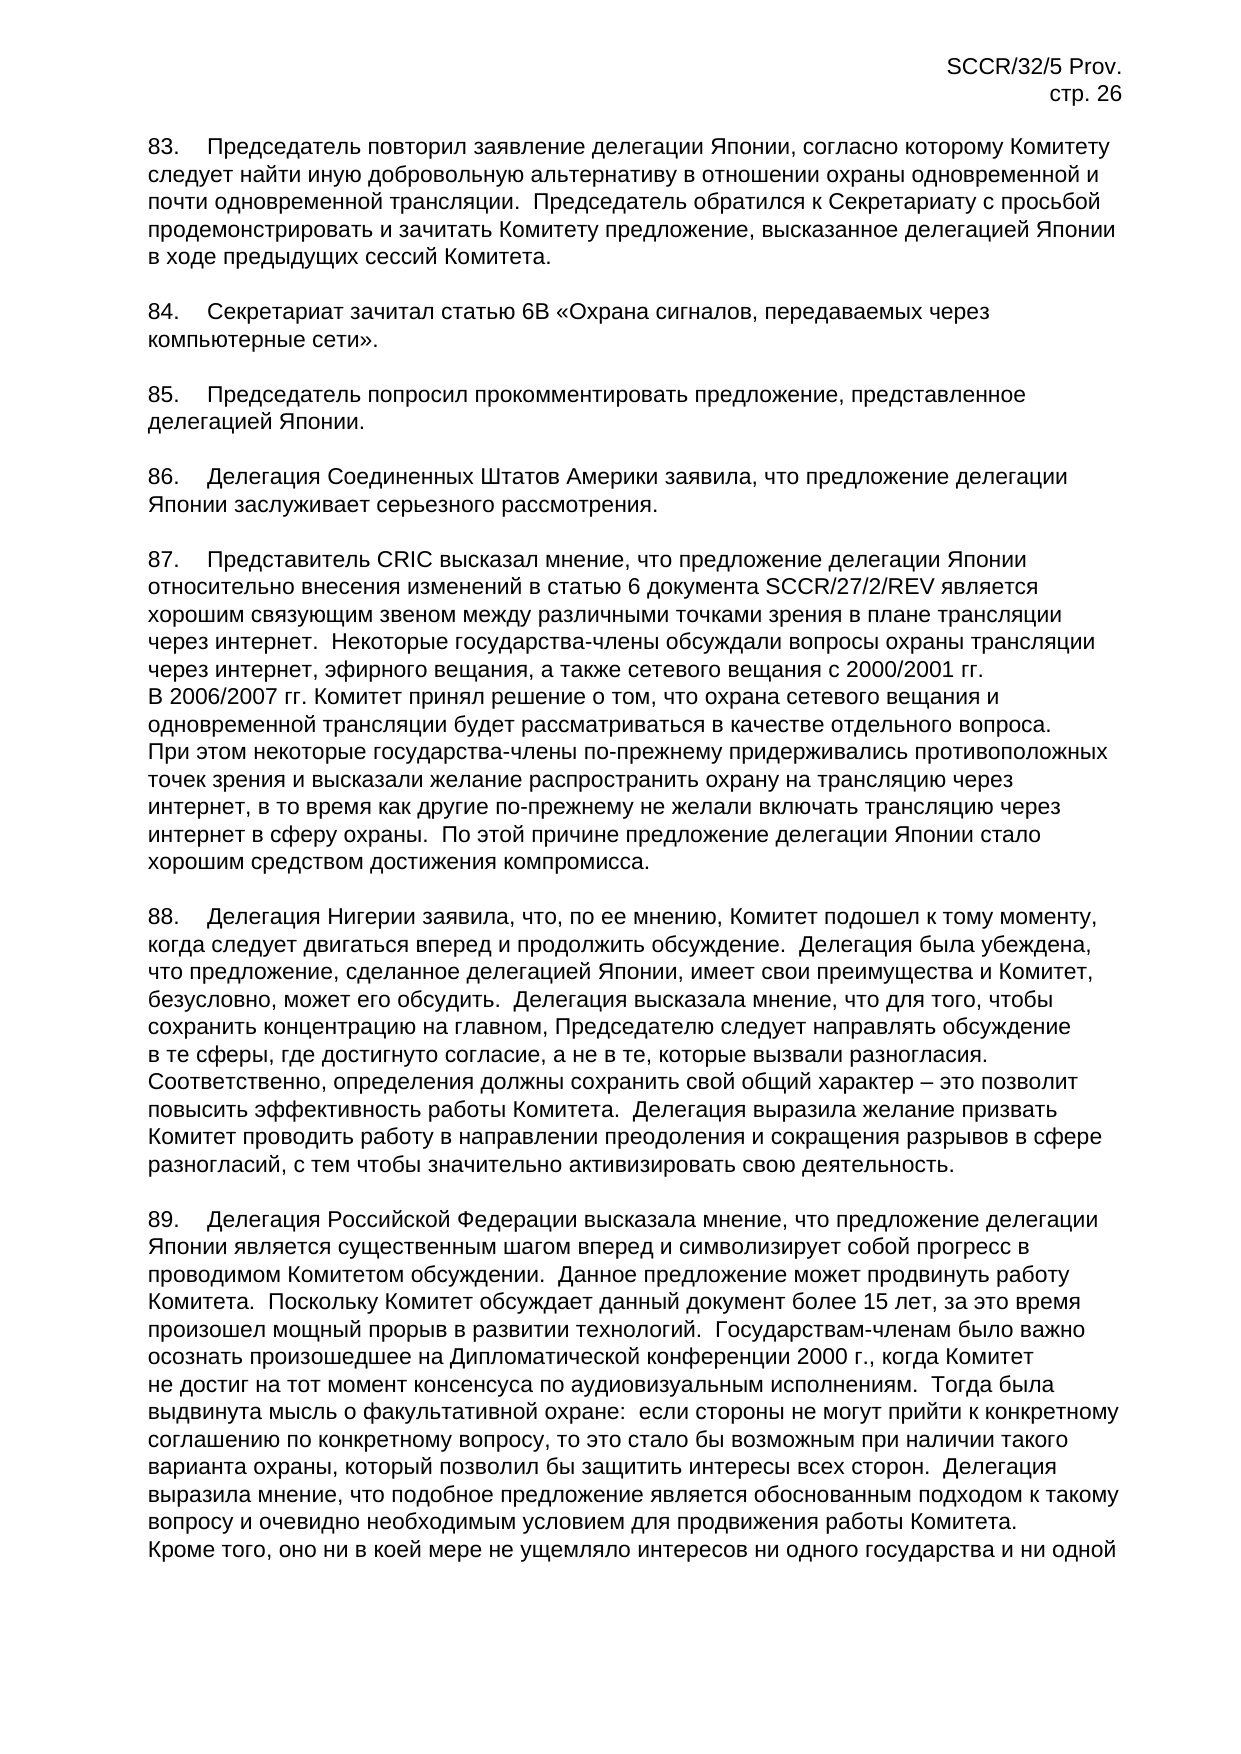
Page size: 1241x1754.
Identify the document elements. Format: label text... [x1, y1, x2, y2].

list Делегация Нигерии заявила, что, по ее мнению, Комитет подошел к тому моменту, когда следует двигаться вперед и продолжить обсуждение. Делегация была убеждена, что предложение, сделанное делегацией Японии, имеет свои преимущества и Комитет, безусловно, может его обсудить. Делегация высказала мнение, что для того, чтобы сохранить концентрацию на главном, Председателю следует направлять обсуждение в те сферы, где достигнуто согласие, а не в те, которые вызвали разногласия. Соответственно, определения должны сохранить свой общий характер – это позволит повысить эффективность работы Комитета. Делегация выразила желание призвать Комитет проводить работу в направлении преодоления и сокращения разрывов в сфере разногласий, с тем чтобы значительно активизировать свою деятельность. [148, 902, 1122, 1177]
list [148, 1205, 1122, 1562]
list Председатель повторил заявление делегации Японии, согласно которому Комитету следует найти иную добровольную альтернативу в отношении охраны одновременной и почти одновременной трансляции. Председатель обратился к Секретариату с просьбой продемонстрировать и зачитать Комитету предложение, высказанное делегацией Японии в ходе предыдущих сессий Комитета. [148, 132, 1122, 270]
list Председатель попросил прокомментировать предложение, представленное делегацией Японии. [148, 380, 1122, 435]
list Представитель CRIC высказал мнение, что предложение делегации Японии относительно внесения изменений в статью 6 документа SCCR/27/2/REV является хорошим связующим звеном между различными точками зрения в плане трансляции через интернет. Некоторые государства-члены обсуждали вопросы охраны трансляции через интернет, эфирного вещания, а также сетевого вещания с 2000/2001 гг. В 2006/2007 гг. Комитет принял решение о том, что охрана сетевого вещания и одновременной трансляции будет рассматриваться в качестве отдельного вопроса. При этом некоторые государства-члены по-прежнему придерживались противоположных точек зрения и высказали желание распространить охрану на трансляцию через интернет, в то время как другие по-прежнему не желали включать трансляцию через интернет в сферу охраны. По этой причине предложение делегации Японии стало хорошим средством достижения компромисса. [148, 545, 1122, 875]
list Делегация Соединенных Штатов Америки заявила, что предложение делегации Японии заслуживает серьезного рассмотрения. [148, 462, 1122, 517]
list Секретариат зачитал статью 6B «Охрана сигналов, передаваемых через компьютерные сети». [148, 297, 1122, 352]
